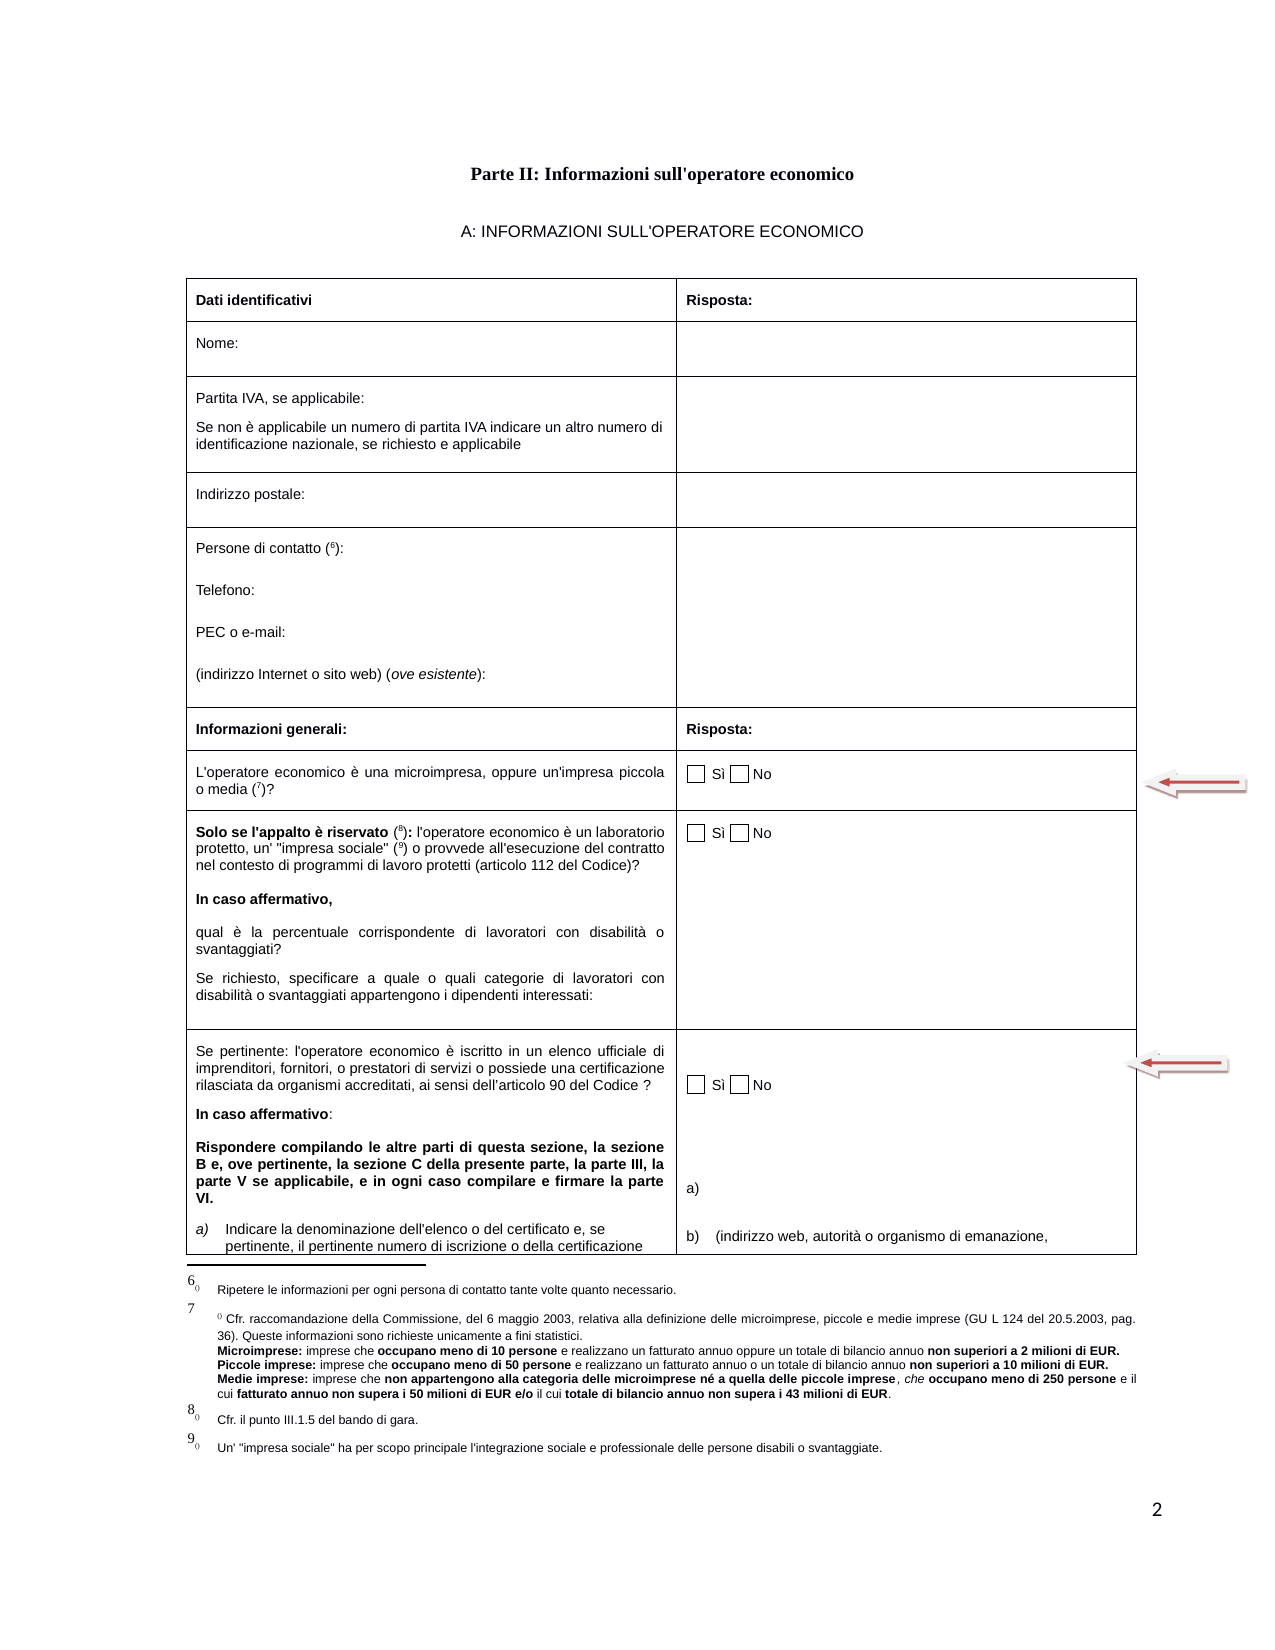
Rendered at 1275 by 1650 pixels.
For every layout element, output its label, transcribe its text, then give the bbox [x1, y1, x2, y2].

table_cell [677, 322, 1136, 376]
table_cell Nome: [187, 322, 676, 376]
table_cell Risposta: [677, 708, 1136, 750]
table_cell Persone di contatto (): Telefono: PEC o e-mail: (indirizzo Internet o sito web) (ove esistente): [187, 528, 676, 707]
table_cell L'operatore economico è una microimpresa, oppure un'impresa piccola o media ()? [187, 751, 676, 810]
table_cell Solo se l'appalto è riservato (): l'operatore economico è un laboratorio protetto, un' "impresa sociale" () o provvede all'esecuzione del contratto nel contesto di programmi di lavoro protetti (articolo 112 del Codice)? In caso affermativo, qual è la percentuale corrispondente di lavoratori con disabilità o svantaggiati? Se richiesto, specificare a quale o quali categorie di lavoratori con disabilità o svantaggiati appartengono i dipendenti interessati: [187, 811, 676, 1029]
table_cell Informazioni generali: [187, 708, 676, 750]
table_cell Partita IVA, se applicabile: Se non è applicabile un numero di partita IVA indicare un altro numero di identificazione nazionale, se richiesto e applicabile [187, 377, 676, 472]
title A: Informazioni sull'operatore economico [187, 222, 1137, 241]
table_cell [677, 1030, 1136, 1254]
table_cell Sì No [677, 811, 1136, 1029]
table_cell Sì No [677, 751, 1136, 810]
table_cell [187, 1030, 676, 1254]
table_header Risposta: [677, 279, 1136, 321]
title Parte II: Informazioni sull'operatore economico [187, 162, 1137, 184]
table_cell [677, 377, 1136, 472]
table_cell [677, 528, 1136, 707]
table_cell Indirizzo postale: [187, 473, 676, 527]
table_cell [677, 473, 1136, 527]
table_header Dati identificativi [187, 279, 676, 321]
